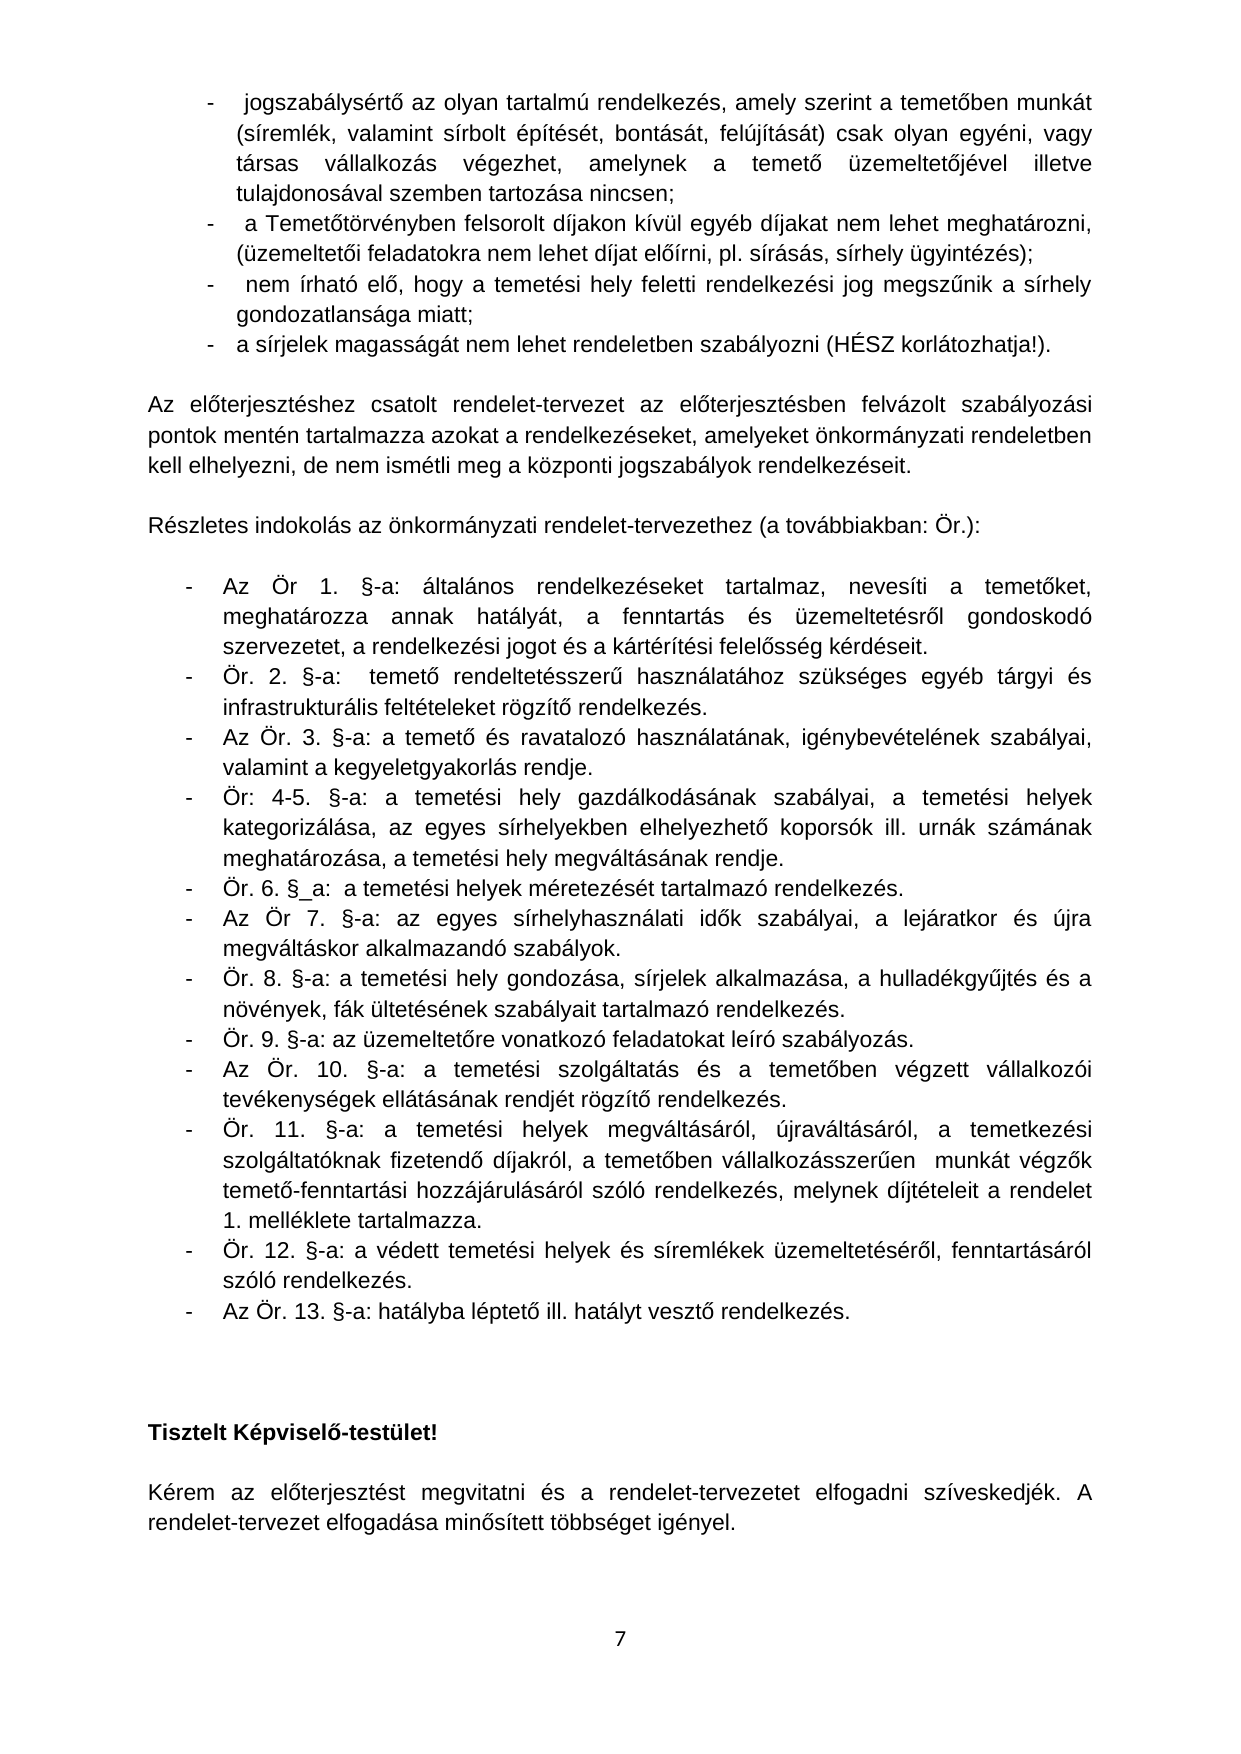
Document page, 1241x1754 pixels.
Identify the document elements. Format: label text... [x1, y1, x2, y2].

text Részletes indokolás az önkormányzati rendelet-tervezethez (a továbbiakban: Ör.): [148, 512, 1093, 538]
text - jogszabálysértő az olyan tartalmú rendelkezés, amely szerint a temetőben munkát (síremlék, valamint sírbolt építését, bontását, felújítását) csak olyan egyéni, vagy társas vállalkozás végezhet, amelynek a temető üzemeltetőjével illetve tulajdonosával szemben tartozása nincsen; [207, 89, 1093, 206]
list Az Ör. 3. §-a: a temető és ravatalozó használatának, igénybevételének szabályai, valamint a kegyeletgyakorlás rendje. [185, 724, 1093, 780]
text - a sírjelek magasságát nem lehet rendeletben szabályozni (HÉSZ korlátozhatja!). [207, 331, 1093, 357]
list Ör: 4-5. §-a: a temetési hely gazdálkodásának szabályai, a temetési helyek kategorizálása, az egyes sírhelyekben elhelyezhető koporsók ill. urnák számának meghatározása, a temetési hely megváltásának rendje. [185, 784, 1093, 871]
list Ör. 6. §_a: a temetési helyek méretezését tartalmazó rendelkezés. [185, 875, 1093, 901]
list Az Ör 1. §-a: általános rendelkezéseket tartalmaz, nevesíti a temetőket, meghatározza annak hatályát, a fenntartás és üzemeltetésről gondoskodó szervezetet, a rendelkezési jogot és a kártérítési felelősség kérdéseit. [185, 573, 1093, 659]
list Ör. 9. §-a: az üzemeltetőre vonatkozó feladatokat leíró szabályozás. [185, 1026, 1093, 1052]
text Az előterjesztéshez csatolt rendelet-tervezet az előterjesztésben felvázolt szabályozási pontok mentén tartalmazza azokat a rendelkezéseket, amelyeket önkormányzati rendeletben kell elhelyezni, de nem ismétli meg a központi jogszabályok rendelkezéseit. [148, 391, 1093, 478]
text - nem írható elő, hogy a temetési hely feletti rendelkezési jog megszűnik a sírhely gondozatlansága miatt; [207, 271, 1093, 327]
text - a Temetőtörvényben felsorolt díjakon kívül egyéb díjakat nem lehet meghatározni, (üzemeltetői feladatokra nem lehet díjat előírni, pl. sírásás, sírhely ügyintézés); [207, 210, 1093, 267]
list Az Ör. 10. §-a: a temetési szolgáltatás és a temetőben végzett vállalkozói tevékenységek ellátásának rendjét rögzítő rendelkezés. [185, 1056, 1093, 1112]
list Az Ör. 13. §-a: hatályba léptető ill. hatályt vesztő rendelkezés. [185, 1298, 1093, 1324]
list Ör. 8. §-a: a temetési hely gondozása, sírjelek alkalmazása, a hulladékgyűjtés és a növények, fák ültetésének szabályait tartalmazó rendelkezés. [185, 965, 1093, 1022]
list Ör. 11. §-a: a temetési helyek megváltásáról, újraváltásáról, a temetkezési szolgáltatóknak fizetendő díjakról, a temetőben vállalkozásszerűen munkát végzők temető-fenntartási hozzájárulásáról szóló rendelkezés, melynek díjtételeit a rendelet 1. melléklete tartalmazza. [185, 1116, 1093, 1233]
list Ör. 2. §-a: temető rendeltetésszerű használatához szükséges egyéb tárgyi és infrastrukturális feltételeket rögzítő rendelkezés. [185, 663, 1093, 720]
list Az Ör 7. §-a: az egyes sírhelyhasználati idők szabályai, a lejáratkor és újra megváltáskor alkalmazandó szabályok. [185, 905, 1093, 961]
text Tisztelt Képviselő-testület! [148, 1418, 1093, 1445]
list Ör. 12. §-a: a védett temetési helyek és síremlékek üzemeltetéséről, fenntartásáról szóló rendelkezés. [185, 1237, 1093, 1294]
text Kérem az előterjesztést megvitatni és a rendelet-tervezetet elfogadni szíveskedjék. A rendelet-tervezet elfogadása minősített többséget igényel. [148, 1479, 1093, 1535]
